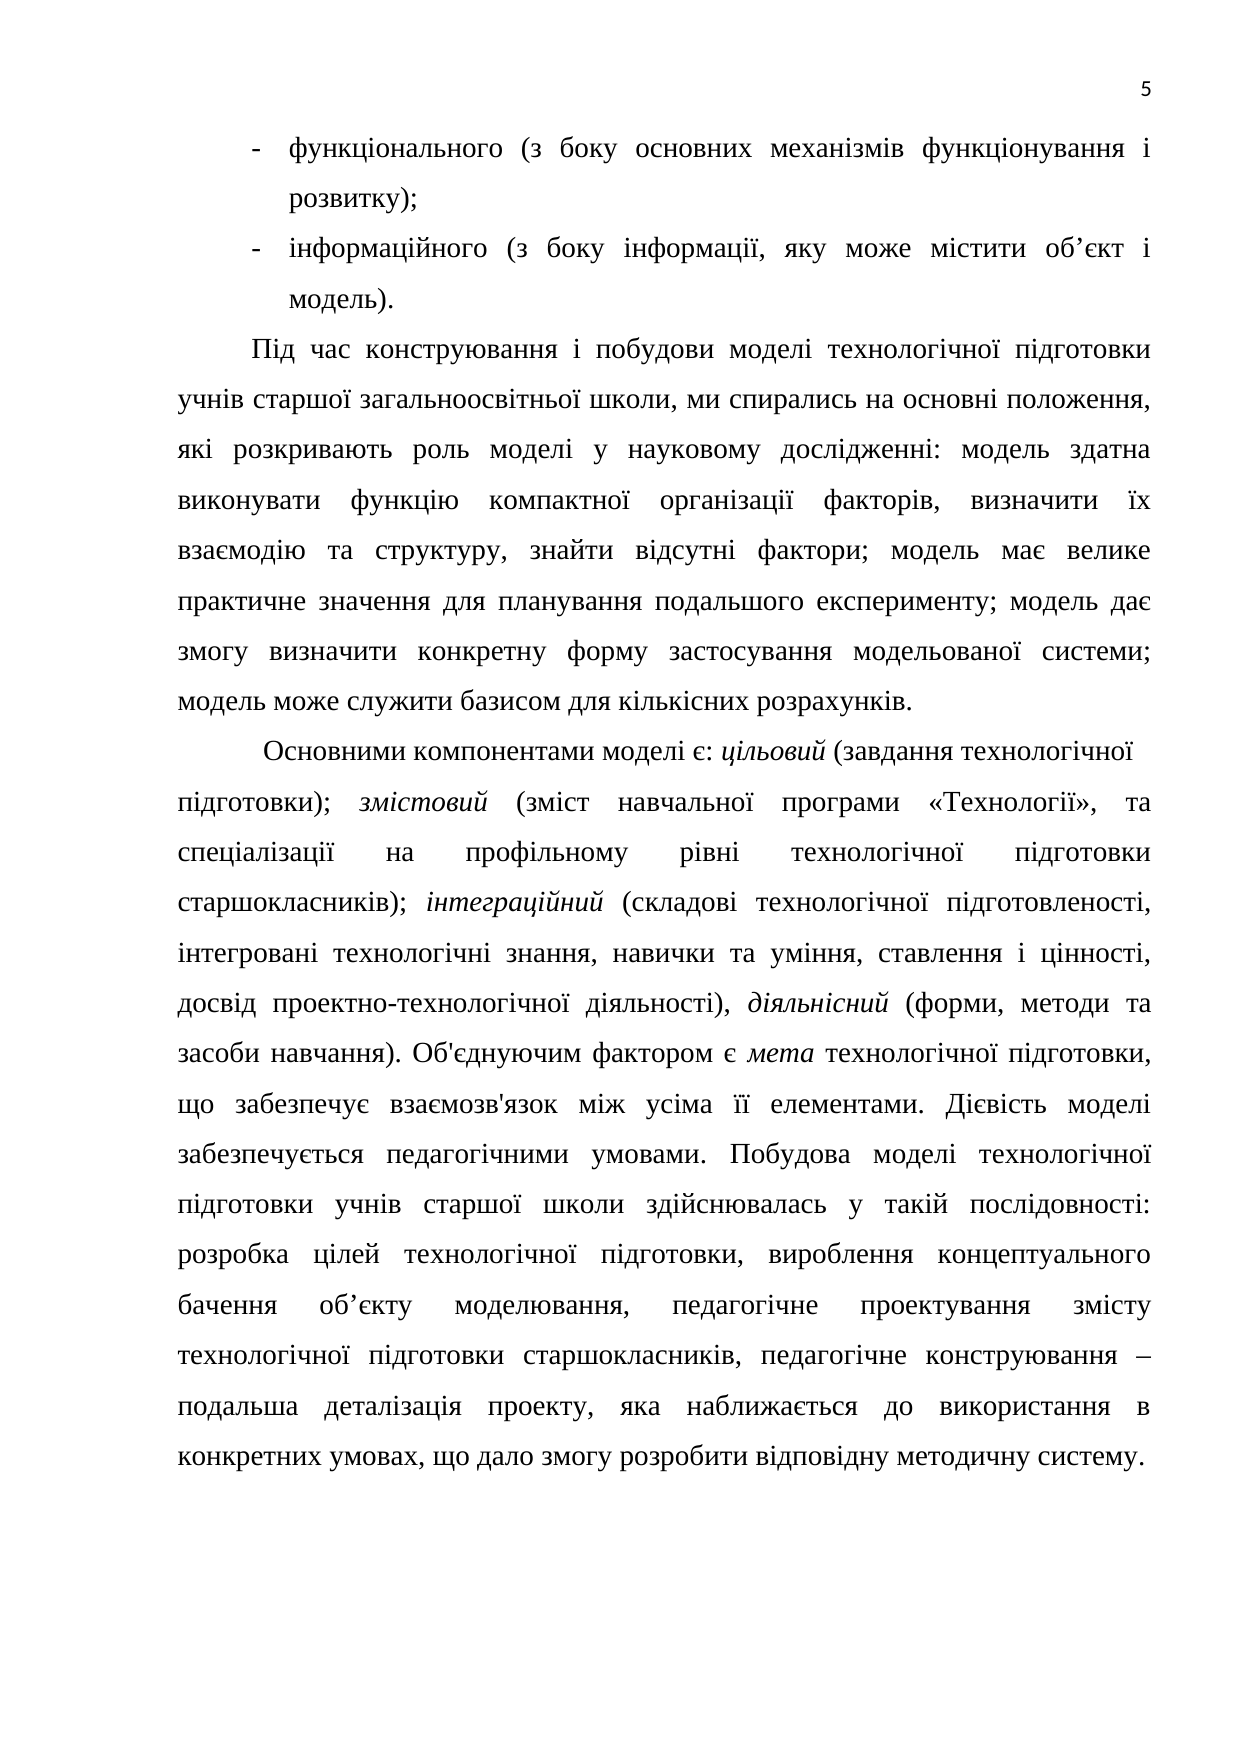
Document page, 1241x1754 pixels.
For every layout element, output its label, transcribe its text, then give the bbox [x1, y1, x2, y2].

text Основними компонентами моделі є: цільовий (завдання технологічної [207, 733, 1152, 767]
text Під час конструювання і побудови моделі технологічної підготовки учнів старшої загальноосвітньої школи, ми спирались на основні положення, які розкривають роль моделі у науковому дослідженні: модель здатна виконувати функцію компактної організації факторів, визначити їх взаємодію та структуру, знайти відсутні фактори; модель має велике практичне значення для планування подальшого експерименту; модель дає змогу визначити конкретну форму застосування модельованої системи; модель може служити базисом для кількісних розрахунків. [177, 331, 1152, 717]
list функціонального (з боку основних механізмів функціонування і розвитку); [251, 130, 1152, 214]
text підготовки); змістовий (зміст навчальної програми «Технології», та спеціалізації на профільному рівні технологічної підготовки старшокласників); інтеграційний (складові технологічної підготовленості, інтегровані технологічні знання, навички та уміння, ставлення і цінності, досвід проектно-технологічної діяльності), діяльнісний (форми, методи та засоби навчання). Об'єднуючим фактором є мета технологічної підготовки, що забезпечує взаємозв'язок між усіма її елементами. Дієвість моделі забезпечується педагогічними умовами. Побудова моделі технологічної підготовки учнів старшої школи здійснювалась у такій послідовності: розробка цілей технологічної підготовки, вироблення концептуального бачення об’єкту моделювання, педагогічне проектування змісту технологічної підготовки старшокласників, педагогічне конструювання – подальша деталізація проекту, яка наближається до використання в конкретних умовах, що дало змогу розробити відповідну методичну систему. [177, 784, 1152, 1471]
list інформаційного (з боку інформації, яку може містити об’єкт і модель). [251, 230, 1152, 314]
